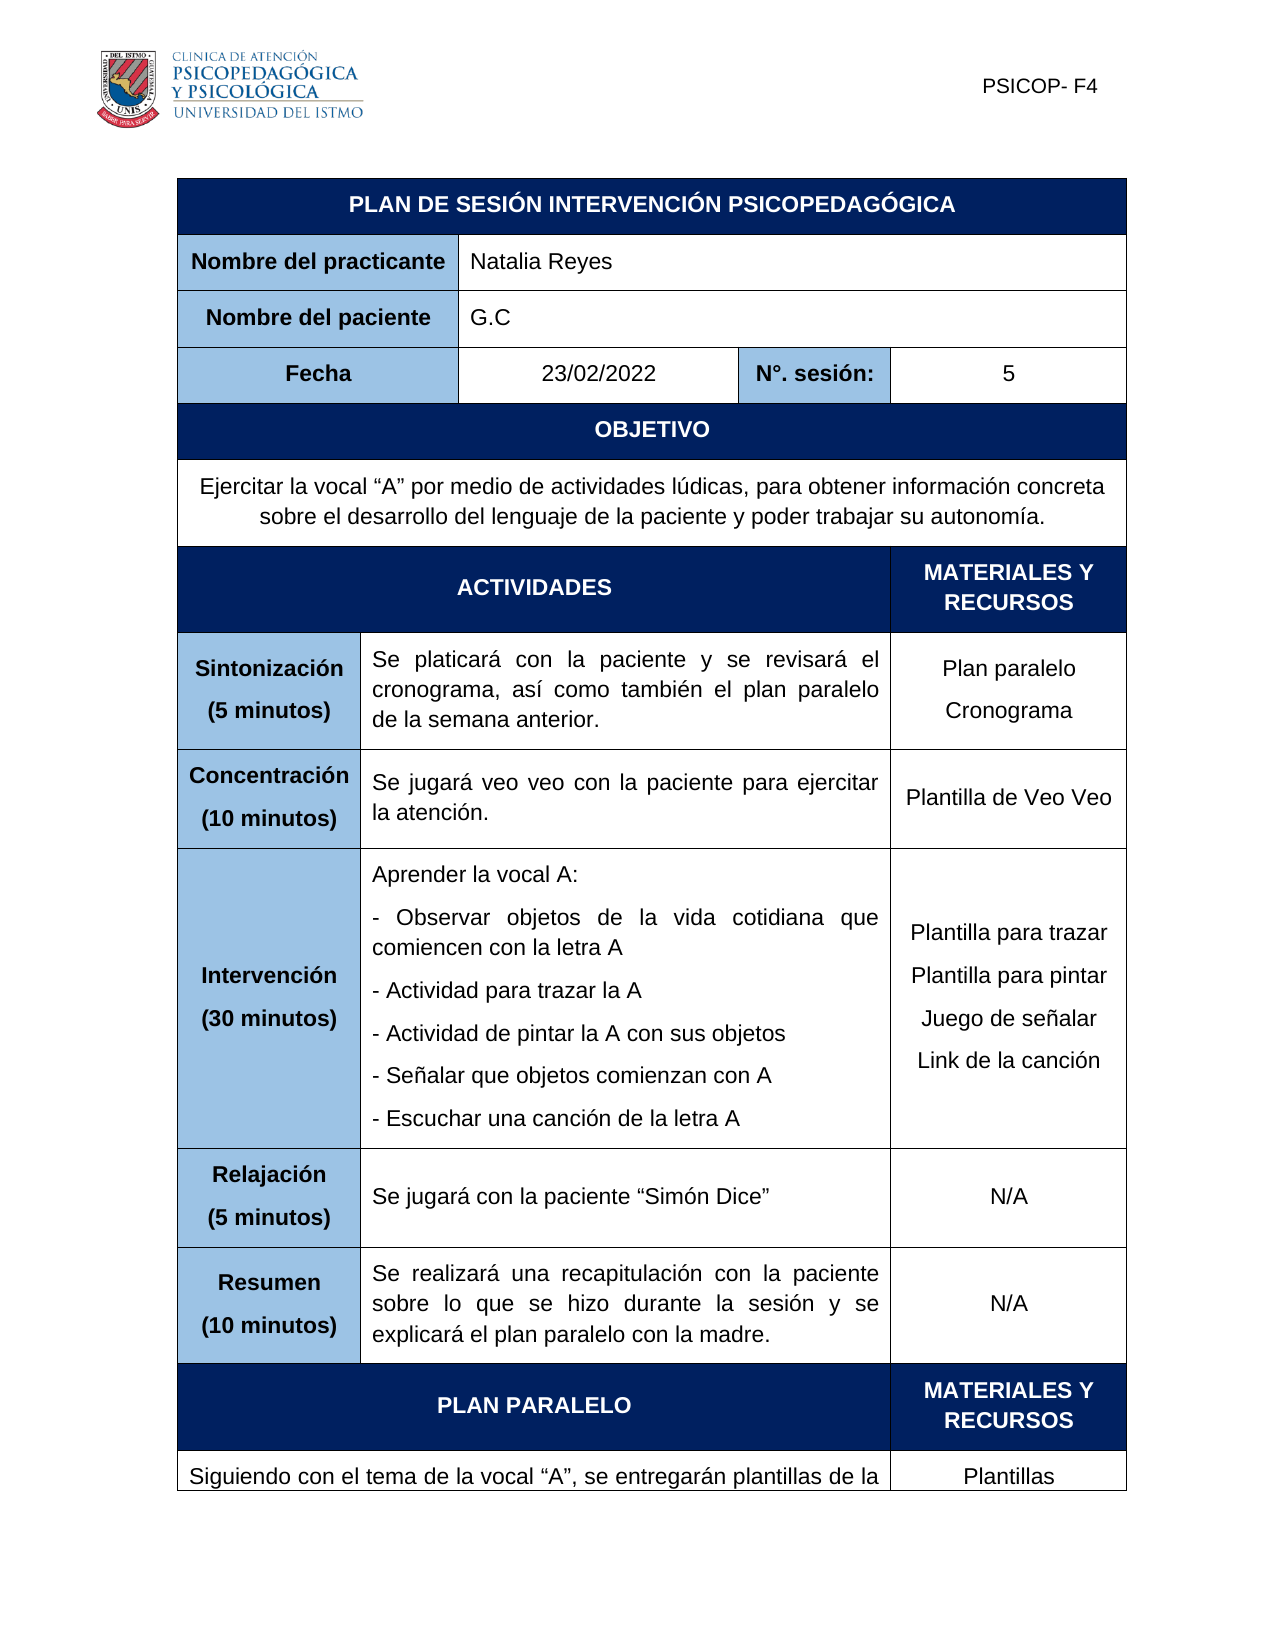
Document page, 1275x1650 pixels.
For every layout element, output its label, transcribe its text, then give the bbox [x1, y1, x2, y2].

table_cell Plantillas Tempera [891, 1451, 1126, 1490]
table_cell G.C [459, 291, 1126, 347]
table_cell Natalia Reyes [459, 235, 1126, 290]
table_cell MATERIALES Y RECURSOS [891, 1364, 1126, 1450]
table_header PLAN DE SESIÓN INTERVENCIÓN PSICOPEDAGÓGICA [178, 179, 1126, 234]
table_cell Nombre del practicante [178, 235, 458, 290]
table_cell PLAN PARALELO [178, 1364, 890, 1450]
table_cell Aprender la vocal A: - Observar objetos de la vida cotidiana que comiencen con la letra A - Actividad para trazar la A - Actividad de pintar la A con sus objetos - Señalar que objetos comienzan con A - Escuchar una canción de la letra A [361, 849, 890, 1148]
table_cell MATERIALES Y RECURSOS [891, 547, 1126, 632]
table_cell Plantilla para trazar Plantilla para pintar Juego de señalar Link de la canción [891, 849, 1126, 1148]
table_cell N°. sesión: [739, 348, 890, 403]
table_cell Nombre del paciente [178, 291, 458, 347]
table_cell 23/02/2022 [459, 348, 738, 403]
table_cell Se realizará una recapitulación con la paciente sobre lo que se hizo durante la sesión y se explicará el plan paralelo con la madre. [361, 1248, 890, 1363]
table_cell Sintonización (5 minutos) [178, 633, 360, 749]
table_cell Concentración (10 minutos) [178, 750, 360, 848]
table_cell N/A [891, 1149, 1126, 1247]
table_cell Ejercitar la vocal “A” por medio de actividades lúdicas, para obtener información concreta sobre el desarrollo del lenguaje de la paciente y poder trabajar su autonomía. [178, 460, 1126, 546]
table_cell 5 [891, 348, 1126, 403]
table_cell Relajación (5 minutos) [178, 1149, 360, 1247]
table_cell N/A [891, 1248, 1126, 1363]
table_cell Plan paralelo Cronograma [891, 633, 1126, 749]
table_cell Se jugará con la paciente “Simón Dice” [361, 1149, 890, 1247]
table_cell ACTIVIDADES [178, 547, 890, 632]
table_cell Resumen (10 minutos) [178, 1248, 360, 1363]
table_cell Fecha [178, 348, 458, 403]
table_cell OBJETIVO [178, 404, 1126, 459]
table_cell Se platicará con la paciente y se revisará el cronograma, así como también el plan paralelo de la semana anterior. [361, 633, 890, 749]
table_cell Intervención (30 minutos) [178, 849, 360, 1148]
table_cell Plantilla de Veo Veo [891, 750, 1126, 848]
picture [45, 21, 424, 163]
table_cell Se jugará veo veo con la paciente para ejercitar la atención. [361, 750, 890, 848]
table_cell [178, 1451, 890, 1490]
